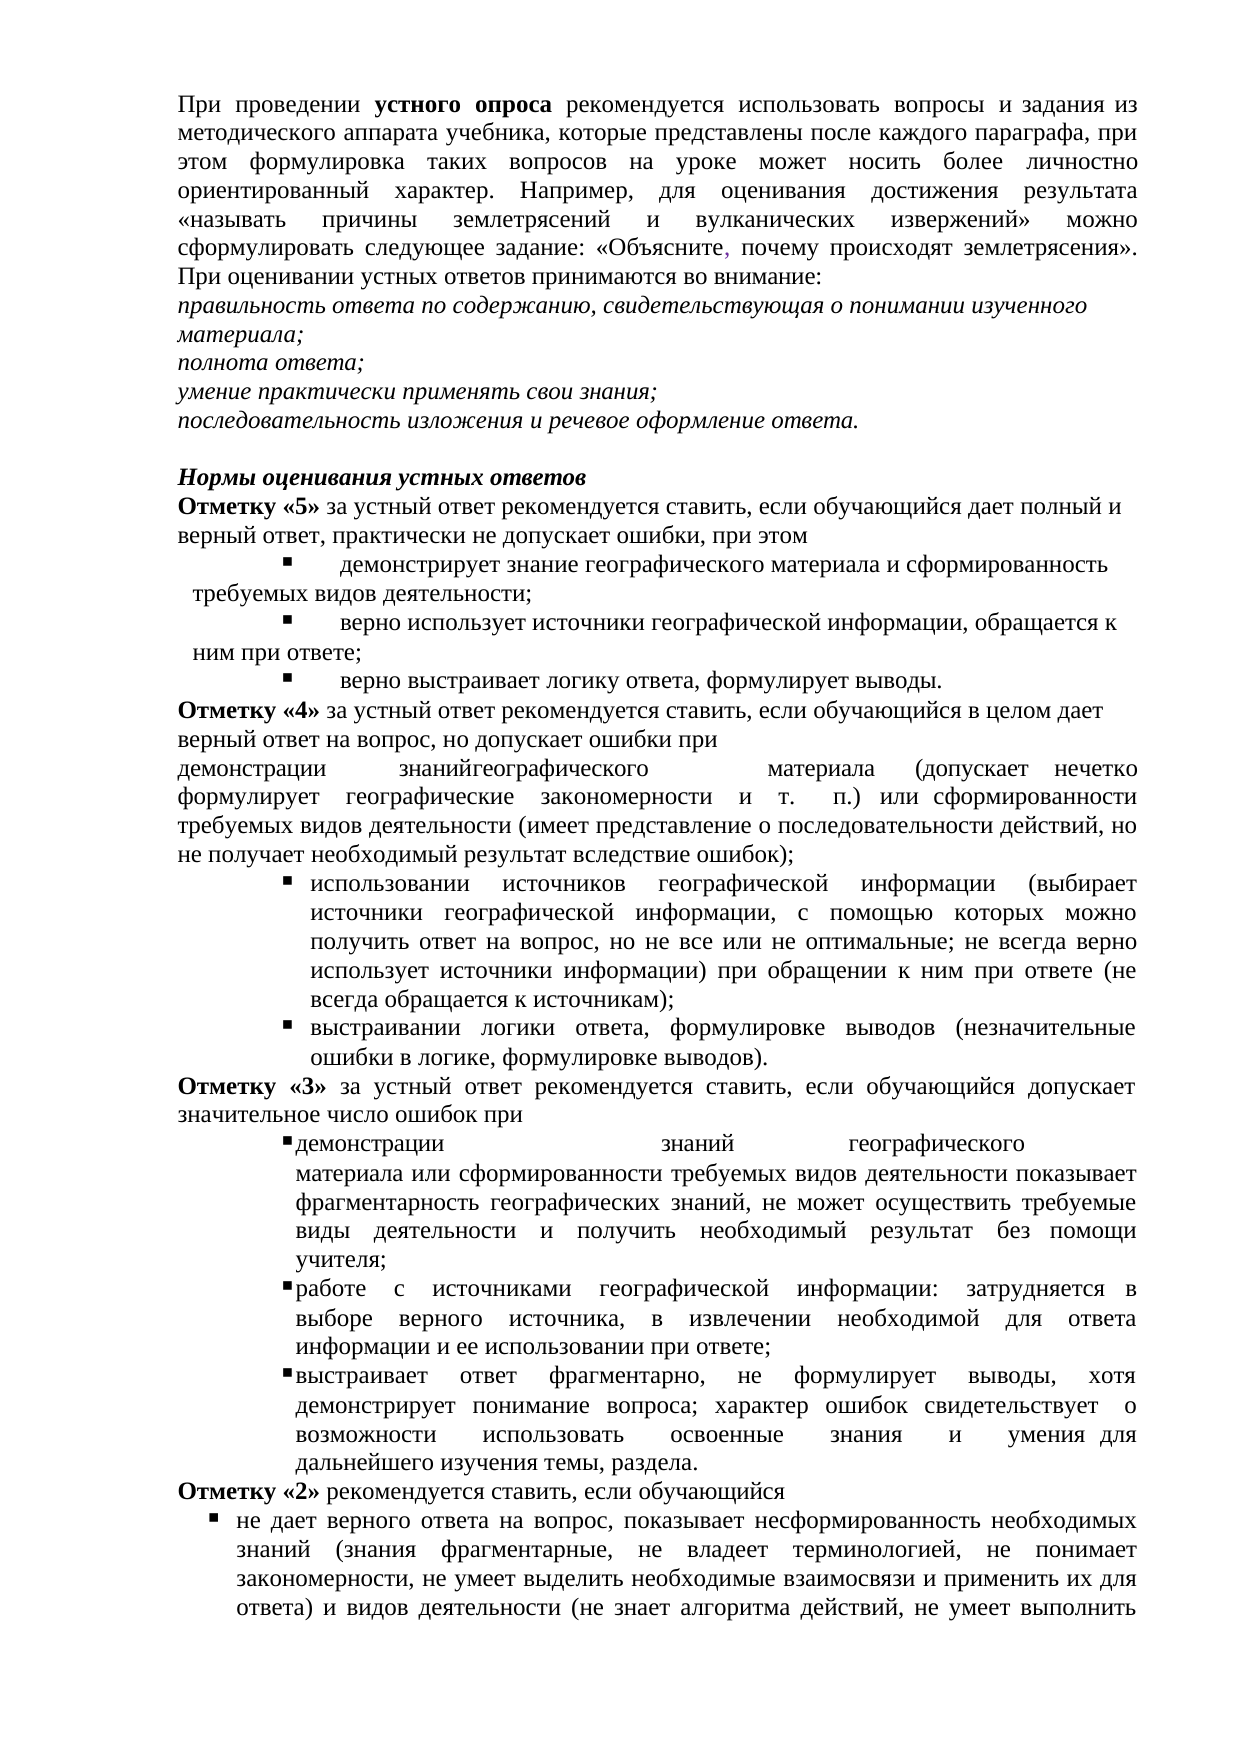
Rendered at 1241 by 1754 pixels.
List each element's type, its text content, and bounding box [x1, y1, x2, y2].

list верно выстраивает логику ответа, формулирует выводы. [192, 666, 1152, 695]
list верно использует источники географической информации, обращается к ним при ответе; [192, 607, 1136, 666]
text последовательность изложения и речевое оформление ответа. [177, 405, 1152, 434]
text Отметку «2» рекомендуется ставить, если обучающийся [177, 1476, 1152, 1505]
text При проведении устного опроса рекомендуется использовать вопросы и задания из методического аппарата учебника, которые представлены после каждого параграфа, при этом формулировка таких вопросов на уроке может носить более личностно ориентированный характер. Например, для оценивания достижения результата «называть причины землетрясений и вулканических извержений» можно сформулировать следующее задание: «Объясните, почему происходят землетрясения». При оценивании устных ответов принимаются во внимание: [177, 89, 1138, 290]
text Нормы оценивания устных ответов [177, 462, 1152, 491]
list выстраивает ответ фрагментарно, не формулирует выводы, хотя демонстрирует понимание вопроса; характер ошибок свидетельствует о возможности использовать освоенные знания и умения для дальнейшего изучения темы, раздела. [281, 1360, 1137, 1476]
text Отметку «3» за устный ответ рекомендуется ставить, если обучающийся допускает значительное число ошибок при [177, 1071, 1136, 1128]
text правильность ответа по содержанию, свидетельствующая о понимании изученного материала; [177, 290, 1137, 347]
text умение практически применять свои знания; [177, 376, 1152, 405]
list демонстрации знаний географического материала или сформированности требуемых видов деятельности показывает фрагментарность географических знаний, не может осуществить требуемые виды деятельности и получить необходимый результат без помощи учителя; [281, 1128, 1137, 1273]
text Отметку «5» за устный ответ рекомендуется ставить, если обучающийся дает полный и верный ответ, практически не допускает ошибки, при этом [177, 491, 1152, 549]
list использовании источников географической информации (выбирает источники географической информации, с помощью которых можно получить ответ на вопрос, но не все или не оптимальные; не всегда верно использует источники информации) при обращении к ним при ответе (не всегда обращается к источникам); [281, 868, 1137, 1012]
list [207, 1505, 1138, 1621]
text Отметку «4» за устный ответ рекомендуется ставить, если обучающийся в целом дает верный ответ на вопрос, но допускает ошибки при [177, 695, 1135, 753]
text демонстрации знаний географического материала (допускает нечетко формулирует географические закономерности и т. п.) или сформированности требуемых видов деятельности (имеет представление о последовательности действий, но не получает необходимый результат вследствие ошибок); [177, 753, 1138, 868]
list выстраивании логики ответа, формулировке выводов (незначительные ошибки в логике, формулировке выводов). [281, 1012, 1136, 1071]
list работе с источниками географической информации: затрудняется в выборе верного источника, в извлечении необходимой для ответа информации и ее использовании при ответе; [281, 1273, 1137, 1360]
list демонстрирует знание географического материала и сформированность требуемых видов деятельности; [192, 549, 1137, 607]
text полнота ответа; [177, 347, 1152, 376]
